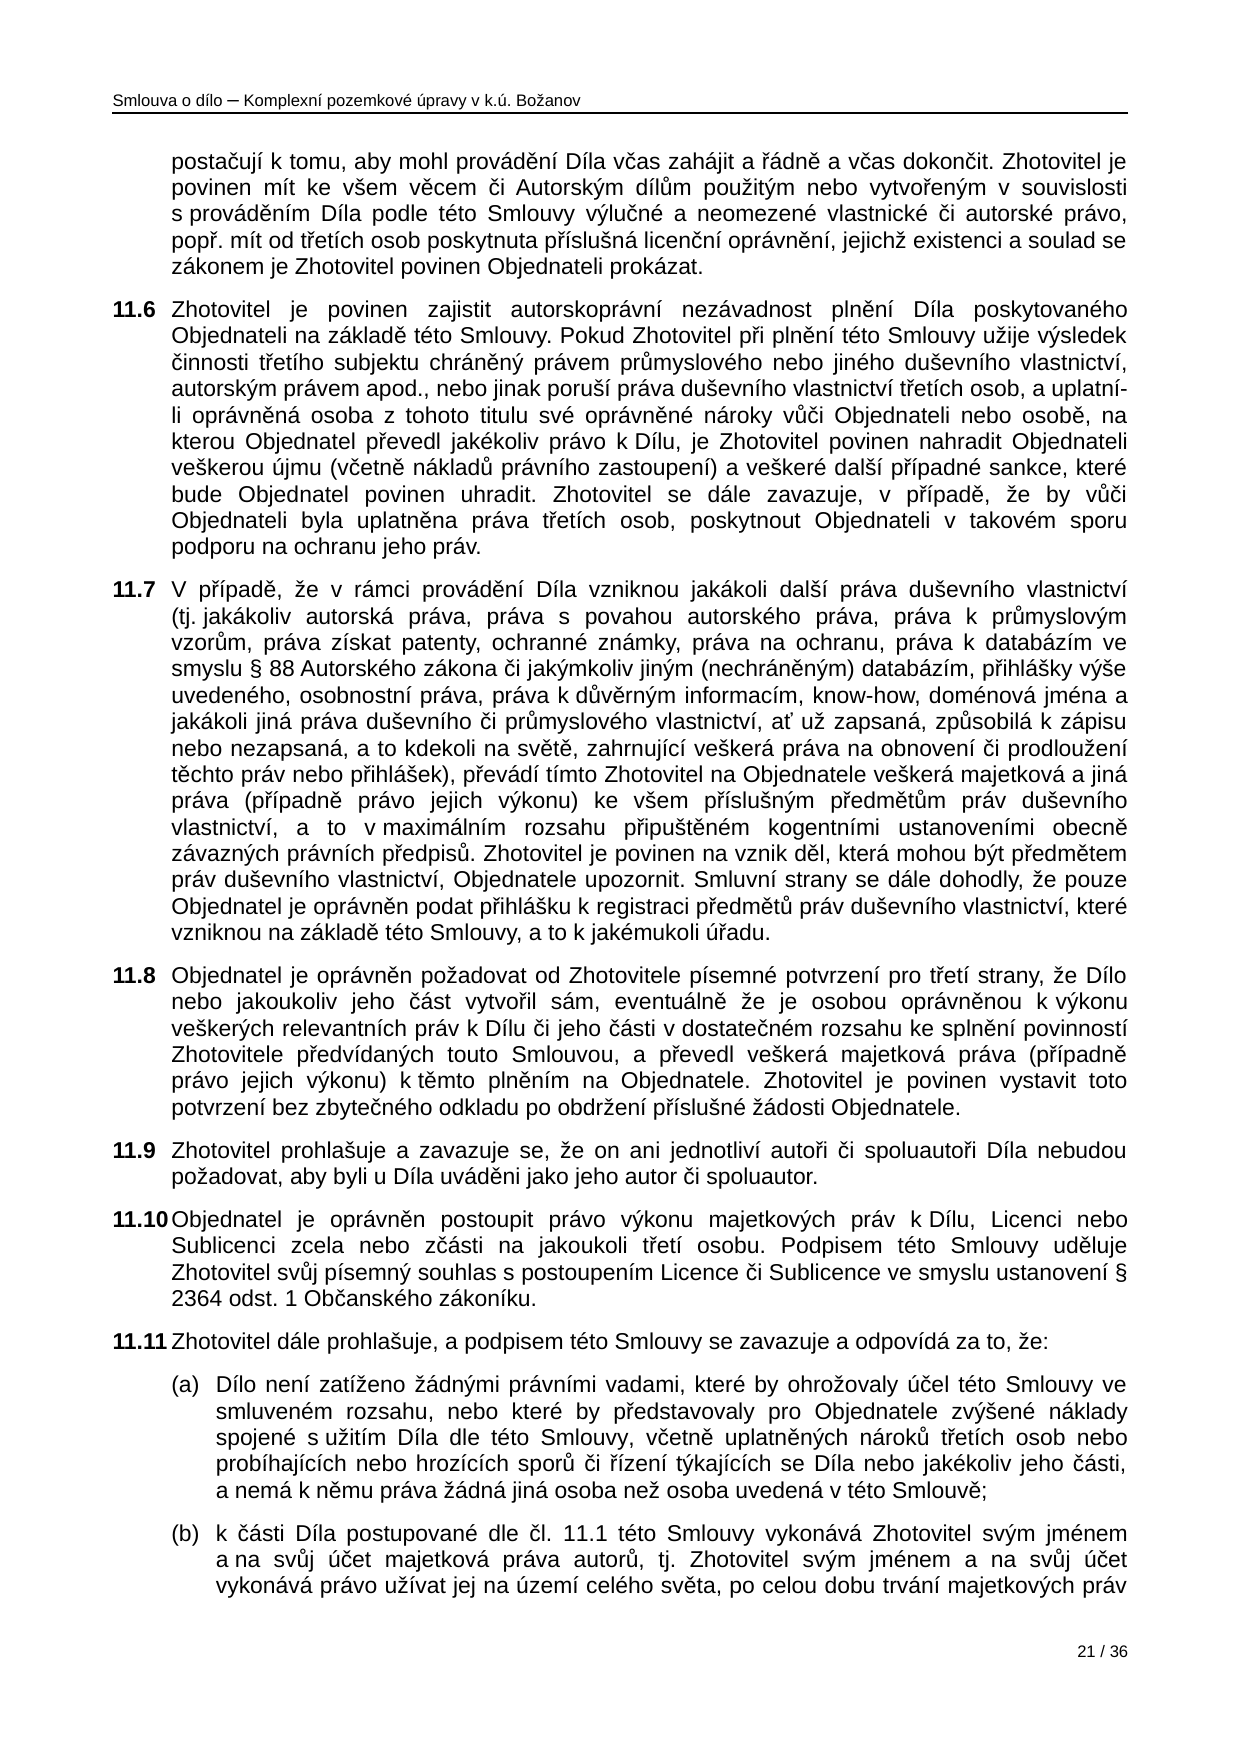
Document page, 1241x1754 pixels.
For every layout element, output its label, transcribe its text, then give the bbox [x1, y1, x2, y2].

text Zhotovitel dále prohlašuje, a podpisem této Smlouvy se zavazuje a odpovídá za to, že: [112, 1328, 1128, 1354]
text Objednatel je oprávněn postoupit právo výkonu majetkových práv k Dílu, Licenci nebo Sublicenci zcela nebo zčásti na jakoukoli třetí osobu. Podpisem této Smlouvy uděluje Zhotovitel svůj písemný souhlas s postoupením Licence či Sublicence ve smyslu ustanovení § 2364 odst. 1 Občanského zákoníku. [112, 1206, 1128, 1312]
text V případě, že v rámci provádění Díla vzniknou jakákoli další práva duševního vlastnictví (tj. jakákoliv autorská práva, práva s povahou autorského práva, práva k průmyslovým vzorům, práva získat patenty, ochranné známky, práva na ochranu, práva k databázím ve smyslu § 88 Autorského zákona či jakýmkoliv jiným (nechráněným) databázím, přihlášky výše uvedeného, osobnostní práva, práva k důvěrným informacím, know-how, doménová jména a jakákoli jiná práva duševního či průmyslového vlastnictví, ať už zapsaná, způsobilá k zápisu nebo nezapsaná, a to kdekoli na světě, zahrnující veškerá práva na obnovení či prodloužení těchto práv nebo přihlášek), převádí tímto Zhotovitel na Objednatele veškerá majetková a jiná práva (případně právo jejich výkonu) ke všem příslušným předmětům práv duševního vlastnictví, a to v maximálním rozsahu připuštěném kogentními ustanoveními obecně závazných právních předpisů. Zhotovitel je povinen na vznik děl, která mohou být předmětem práv duševního vlastnictví, Objednatele upozornit. Smluvní strany se dále dohodly, že pouze Objednatel je oprávněn podat přihlášku k registraci předmětů práv duševního vlastnictví, které vzniknou na základě této Smlouvy, a to k jakémukoli úřadu. [112, 576, 1128, 945]
text Objednatel je oprávněn požadovat od Zhotovitele písemné potvrzení pro třetí strany, že Dílo nebo jakoukoliv jeho část vytvořil sám, eventuálně že je osobou oprávněnou k výkonu veškerých relevantních práv k Dílu či jeho části v dostatečném rozsahu ke splnění povinností Zhotovitele předvídaných touto Smlouvou, a převedl veškerá majetková práva (případně právo jejich výkonu) k těmto plněním na Objednatele. Zhotovitel je povinen vystavit toto potvrzení bez zbytečného odkladu po obdržení příslušné žádosti Objednatele. [112, 962, 1128, 1120]
text Zhotovitel je povinen zajistit autorskoprávní nezávadnost plnění Díla poskytovaného Objednateli na základě této Smlouvy. Pokud Zhotovitel při plnění této Smlouvy užije výsledek činnosti třetího subjektu chráněný právem průmyslového nebo jiného duševního vlastnictví, autorským právem apod., nebo jinak poruší práva duševního vlastnictví třetích osob, a uplatní-li oprávněná osoba z tohoto titulu své oprávněné nároky vůči Objednateli nebo osobě, na kterou Objednatel převedl jakékoliv právo k Dílu, je Zhotovitel povinen nahradit Objednateli veškerou újmu (včetně nákladů právního zastoupení) a veškeré další případné sankce, které bude Objednatel povinen uhradit. Zhotovitel se dále zavazuje, v případě, že by vůči Objednateli byla uplatněna práva třetích osob, poskytnout Objednateli v takovém sporu podporu na ochranu jeho práv. [112, 296, 1128, 560]
text Zhotovitel prohlašuje a zavazuje se, že on ani jednotliví autoři či spoluautoři Díla nebudou požadovat, aby byli u Díla uváděni jako jeho autor či spoluautor. [112, 1137, 1128, 1189]
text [171, 1520, 1128, 1599]
list Dílo není zatíženo žádnými právními vadami, které by ohrožovaly účel této Smlouvy ve smluveném rozsahu, nebo které by představovaly pro Objednatele zvýšené náklady spojené s užitím Díla dle této Smlouvy, včetně uplatněných nároků třetích osob nebo probíhajících nebo hrozících sporů či řízení týkajících se Díla nebo jakékoliv jeho části, a nemá k němu práva žádná jiná osoba než osoba uvedená v této Smlouvě; [171, 1371, 1128, 1503]
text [112, 148, 1128, 279]
